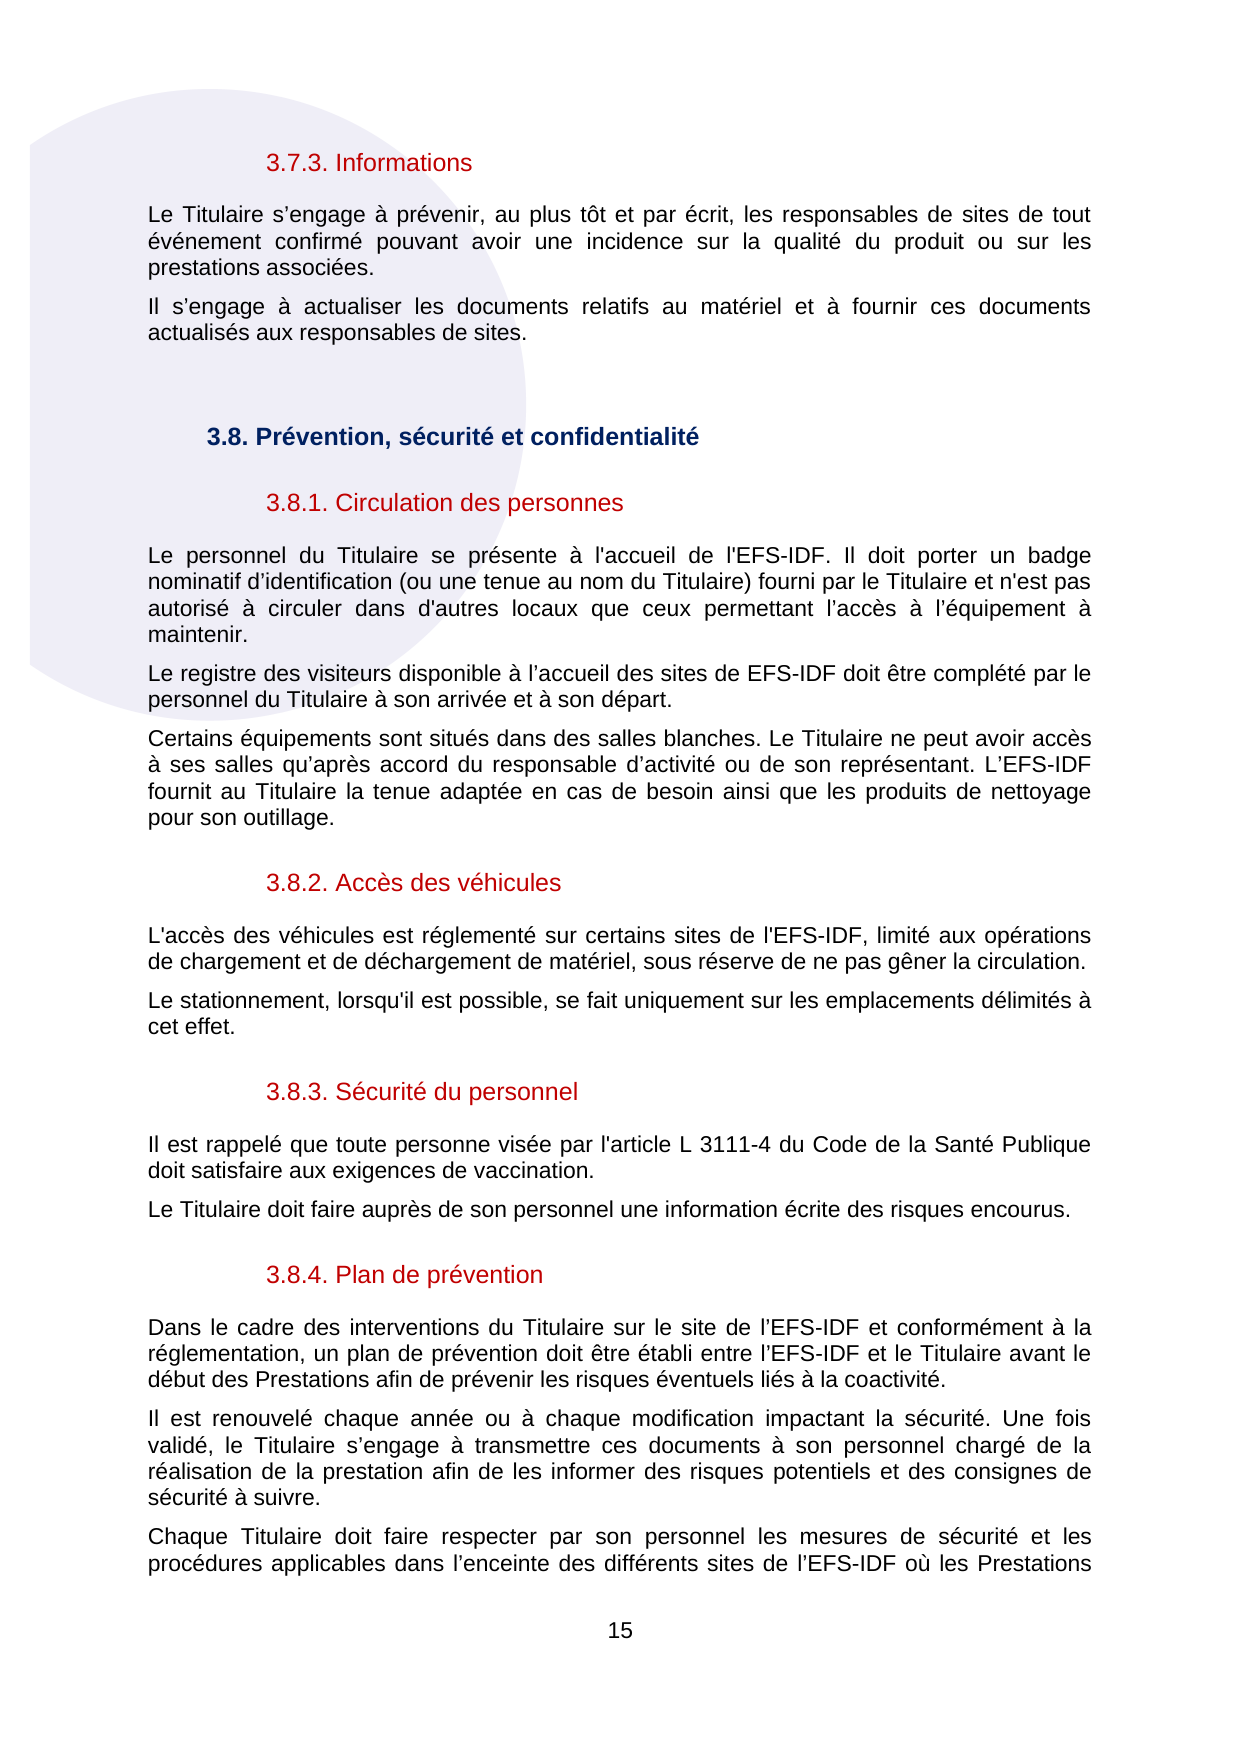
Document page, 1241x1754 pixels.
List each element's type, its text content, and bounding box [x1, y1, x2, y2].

text Il s’engage à actualiser les documents relatifs au matériel et à fournir ces documents actualisés aux responsables de sites. [148, 293, 1093, 346]
subtitle Plan de prévention [266, 1260, 1093, 1289]
text Dans le cadre des interventions du Titulaire sur le site de l’EFS-IDF et conformément à la réglementation, un plan de prévention doit être établi entre l’EFS-IDF et le Titulaire avant le début des Prestations afin de prévenir les risques éventuels liés à la coactivité. [148, 1314, 1093, 1393]
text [148, 1523, 1093, 1576]
text Certains équipements sont situés dans des salles blanches. Le Titulaire ne peut avoir accès à ses salles qu’après accord du responsable d’activité ou de son représentant. L’EFS-IDF fournit au Titulaire la tenue adaptée en cas de besoin ainsi que les produits de nettoyage pour son outillage. [148, 725, 1093, 831]
text Le Titulaire s’engage à prévenir, au plus tôt et par écrit, les responsables de sites de tout événement confirmé pouvant avoir une incidence sur la qualité du produit ou sur les prestations associées. [148, 201, 1093, 280]
text Le Titulaire doit faire auprès de son personnel une information écrite des risques encourus. [148, 1196, 1093, 1222]
subtitle Prévention, sécurité et confidentialité [207, 422, 1093, 451]
text Il est rappelé que toute personne visée par l'article L 3111-4 du Code de doit satisfaire aux exigences de vaccination. [148, 1131, 1093, 1184]
subtitle Circulation des personnes [266, 488, 1093, 517]
picture [29, 59, 532, 768]
subtitle Sécurité du personnel [266, 1077, 1093, 1106]
text L'accès des véhicules est réglementé sur certains sites de l'EFS-IDF, limité aux opérations de chargement et de déchargement de matériel, sous réserve de ne pas gêner la circulation. [148, 922, 1093, 974]
text Le personnel du Titulaire se présente à l'accueil de l'EFS-IDF. Il doit porter un badge nominatif d’identification (ou une tenue au nom du Titulaire) fourni par le Titulaire et n'est pas autorisé à circuler dans d'autres locaux que ceux permettant l’accès à l’équipement à maintenir. [148, 542, 1093, 647]
subtitle Accès des véhicules [266, 868, 1093, 897]
subtitle Informations [266, 148, 1093, 176]
text Le registre des visiteurs disponible à l’accueil des sites de EFS-IDF doit être complété par le personnel du Titulaire à son arrivée et à son départ. [148, 660, 1093, 713]
text Le stationnement, lorsqu'il est possible, se fait uniquement sur les emplacements délimités à cet effet. [148, 987, 1093, 1040]
text Il est renouvelé chaque année ou à chaque modification impactant la sécurité. Une fois validé, le Titulaire s’engage à transmettre ces documents à son personnel chargé de la réalisation de la prestation afin de les informer des risques potentiels et des consignes de sécurité à suivre. [148, 1405, 1093, 1511]
